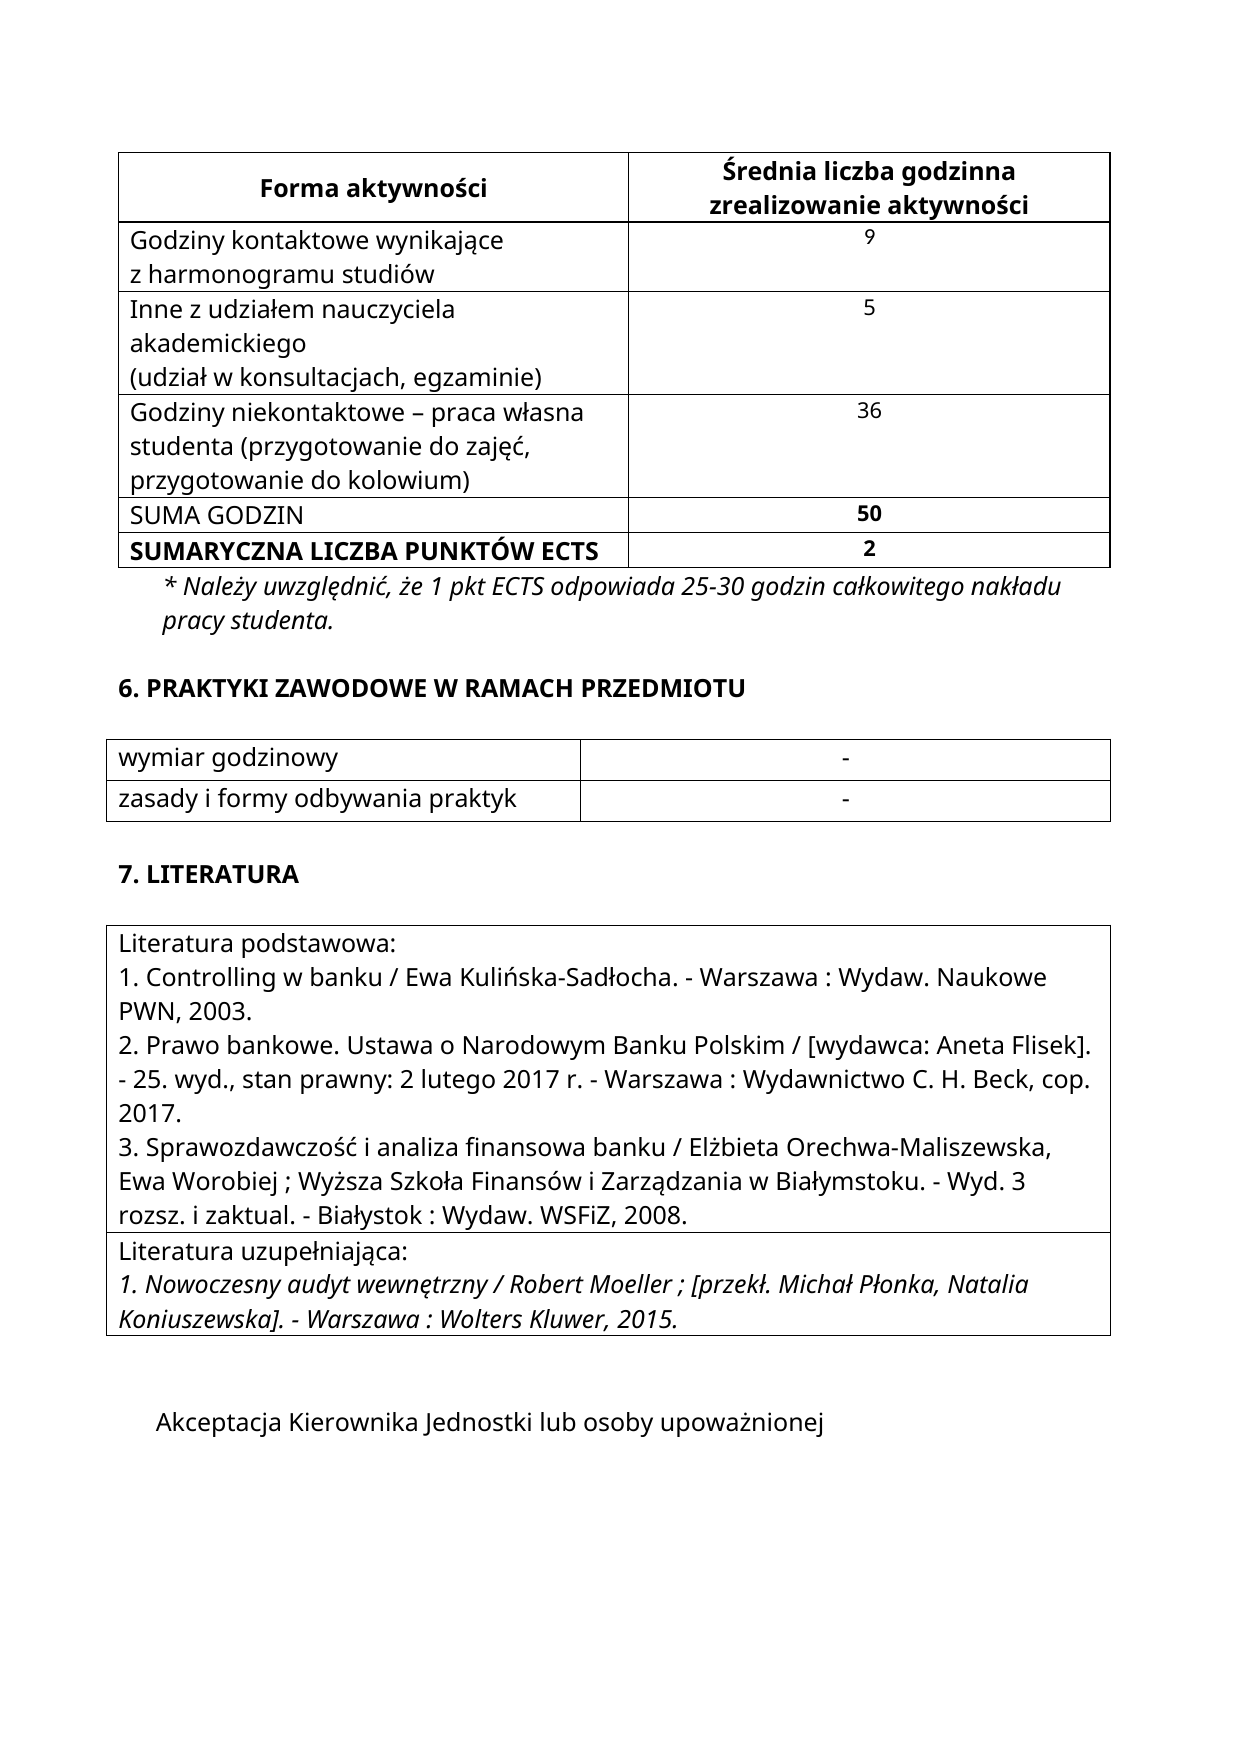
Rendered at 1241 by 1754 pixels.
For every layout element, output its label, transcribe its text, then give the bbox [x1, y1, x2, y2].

table_cell SUMARYCZNA LICZBA PUNKTÓW ECTS [119, 533, 628, 567]
table_cell 2 [629, 533, 1109, 567]
table_header Średnia liczba godzinna zrealizowanie aktywności [629, 153, 1109, 221]
text * Należy uwzględnić, że 1 pkt ECTS odpowiada 25-30 godzin całkowitego nakładu pracy studenta. [162, 568, 1122, 636]
table_header Forma aktywności [119, 153, 628, 221]
table_cell - [581, 781, 1110, 821]
text Akceptacja Kierownika Jednostki lub osoby upoważnionej [156, 1404, 1122, 1438]
table_cell 5 [629, 292, 1109, 394]
table_cell Godziny niekontaktowe – praca własna studenta (przygotowanie do zajęć, przygotowanie do kolowium) [119, 395, 628, 497]
table_cell 9 [629, 223, 1109, 291]
table_header - [581, 740, 1110, 780]
table_cell Inne z udziałem nauczyciela akademickiego (udział w konsultacjach, egzaminie) [119, 292, 628, 394]
text 6. PRAKTYKI ZAWODOWE W RAMACH PRZEDMIOTU [118, 670, 1122, 704]
table_header Literatura podstawowa: 1. Controlling w banku / Ewa Kulińska-Sadłocha. - Warszawa : Wydaw. Naukowe PWN, 2003. 2. Prawo bankowe. Ustawa o Narodowym Banku Polskim / [wydawca: Aneta Flisek]. - 25. wyd., stan prawny: 2 lutego 2017 r. - Warszawa : Wydawnictwo C. H. Beck, cop. 2017. 3. Sprawozdawczość i analiza finansowa banku / Elżbieta Orechwa-Maliszewska, Ewa Worobiej ; Wyższa Szkoła Finansów i Zarządzania w Białymstoku. - Wyd. 3 rozsz. i zaktual. - Białystok : Wydaw. WSFiZ, 2008. [107, 926, 1110, 1232]
table_header wymiar godzinowy [107, 740, 580, 780]
table_cell zasady i formy odbywania praktyk [107, 781, 580, 821]
table_cell SUMA GODZIN [119, 498, 628, 532]
text 7. LITERATURA [118, 856, 1122, 890]
table_cell Literatura uzupełniająca: 1. Nowoczesny audyt wewnętrzny / Robert Moeller ; [przekł. Michał Płonka, Natalia Koniuszewska]. - Warszawa : Wolters Kluwer, 2015. [107, 1233, 1110, 1335]
table_cell 36 [629, 395, 1109, 497]
table_cell Godziny kontaktowe wynikające z harmonogramu studiów [119, 223, 628, 291]
table_cell 50 [629, 498, 1109, 532]
